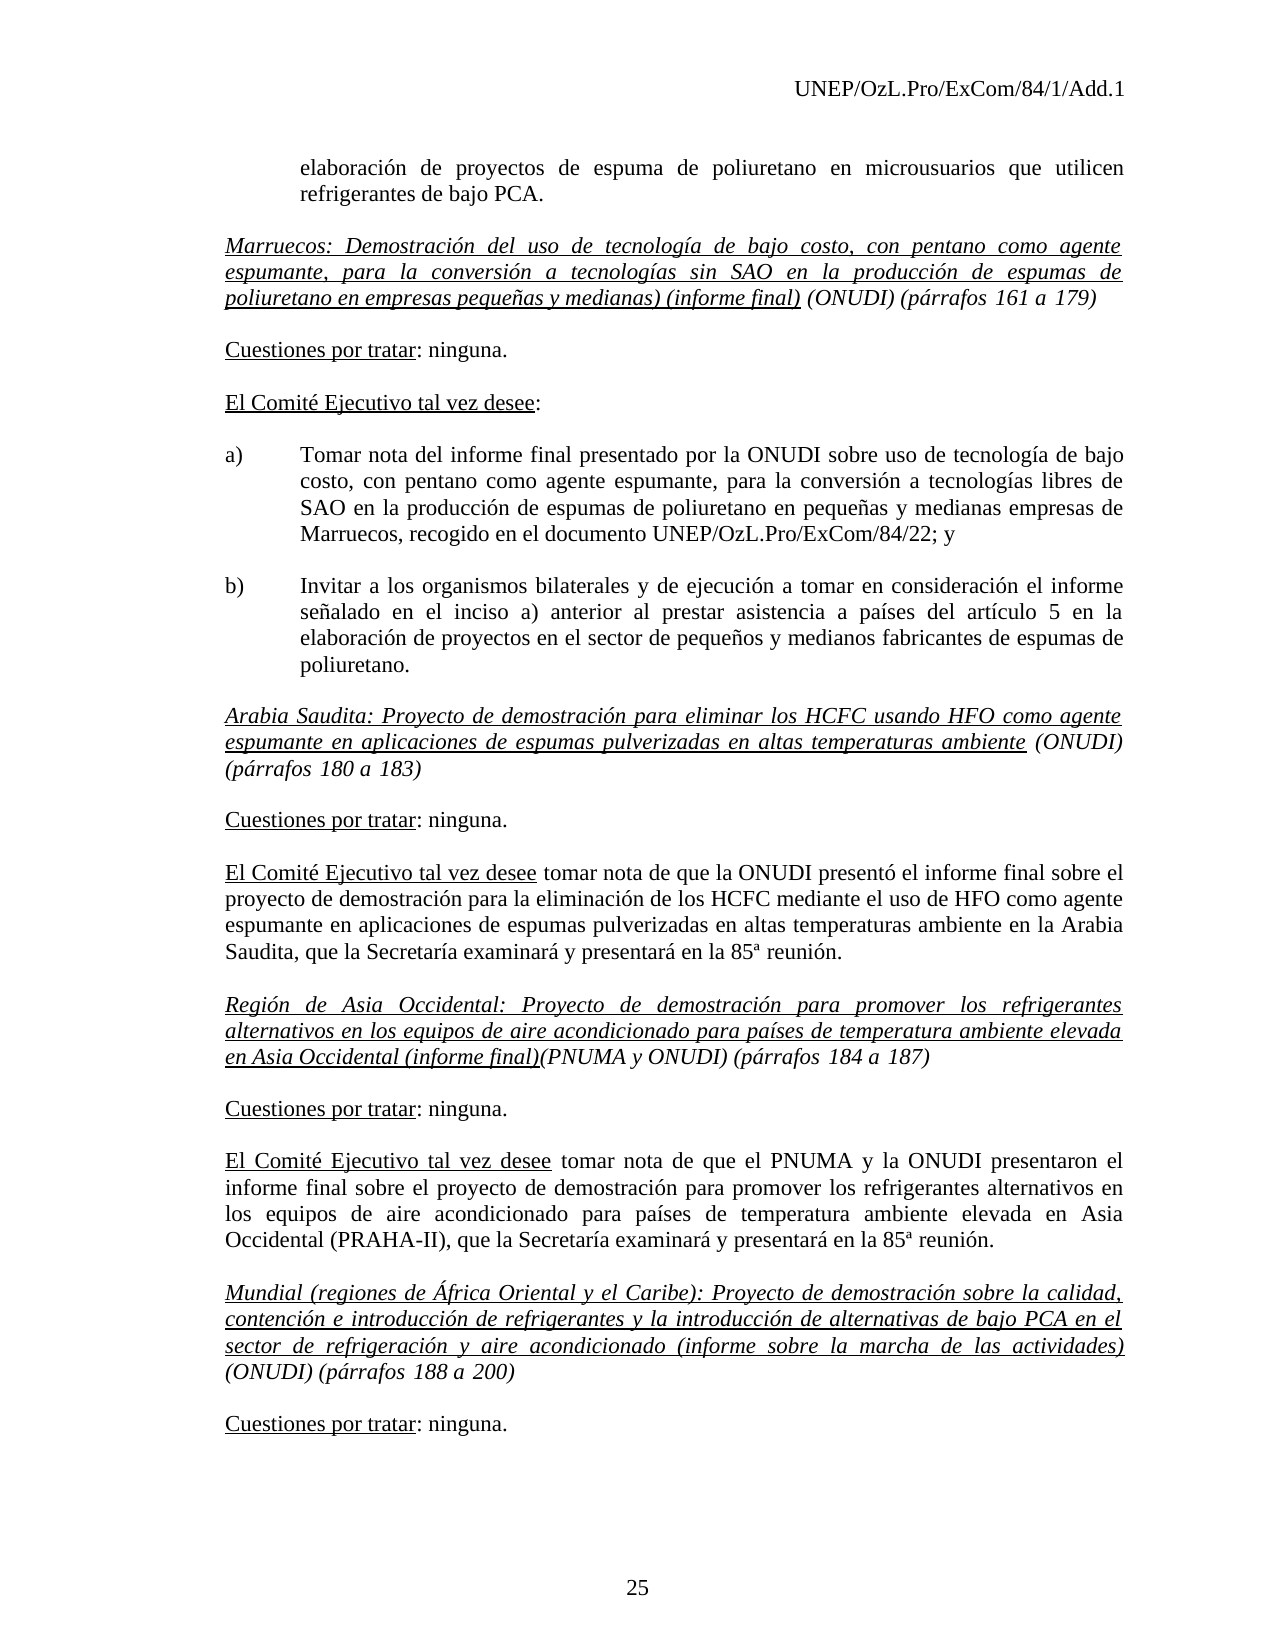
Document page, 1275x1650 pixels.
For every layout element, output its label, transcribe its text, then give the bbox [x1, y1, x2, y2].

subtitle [225, 154, 1125, 207]
text El Comité Ejecutivo tal vez desee tomar nota de que el PNUMA y la ONUDI presentaron el informe final sobre el proyecto de demostración para promover los refrigerantes alternativos en los equipos de aire acondicionado para países de temperatura ambiente elevada en Asia Occidental (PRAHA-II), que la Secretaría examinará y presentará en la 85ª reunión. [225, 1147, 1125, 1253]
text Cuestiones por tratar: ninguna. [225, 336, 1125, 362]
text Región de Asia Occidental: Proyecto de demostración para promover los refrigerantes alternativos en los equipos de aire acondicionado para países de temperatura ambiente elevada en Asia Occidental (informe final)(PNUMA y ONUDI) (párrafos 184 a 187) [225, 991, 1125, 1070]
text El Comité Ejecutivo tal vez desee tomar nota de que la ONUDI presentó el informe final sobre el proyecto de demostración para la eliminación de los HCFC mediante el uso de HFO como agente espumante en aplicaciones de espumas pulverizadas en altas temperaturas ambiente en la Arabia Saudita, que la Secretaría examinará y presentará en la 85ª reunión. [225, 859, 1125, 964]
text Cuestiones por tratar: ninguna. [225, 1095, 1125, 1121]
text Mundial (regiones de África Oriental y el Caribe): Proyecto de demostración sobre la calidad, contención e introducción de refrigerantes y la introducción de alternativas de bajo PCA en el sector de refrigeración y aire acondicionado (informe sobre la marcha de las actividades) (ONUDI) (párrafos 188 a 200) [225, 1279, 1125, 1355]
text Arabia Saudita: Proyecto de demostración para eliminar los HCFC usando HFO como agente espumante en aplicaciones de espumas pulverizadas en altas temperaturas ambiente (ONUDI) (párrafos 180 a 183) [225, 702, 1125, 781]
subtitle Invitar a los organismos bilaterales y de ejecución a tomar en consideración el informe señalado en el inciso a) anterior al prestar asistencia a países del artículo 5 en la elaboración de proyectos en el sector de pequeños y medianos fabricantes de espumas de poliuretano. [225, 572, 1125, 677]
text Cuestiones por tratar: ninguna. [225, 806, 1125, 832]
text Cuestiones por tratar: ninguna. [225, 1409, 1125, 1436]
text Marruecos: Demostración del uso de tecnología de bajo costo, con pentano como agente espumante, para la conversión a tecnologías sin SAO en la producción de espumas de poliuretano en empresas pequeñas y medianas) (informe final) (ONUDI) (párrafos 161 a 179) [225, 232, 1125, 311]
text Mundial (regiones de África Oriental y el Caribe): Proyecto de demostración sobre la calidad, contención e introducción de refrigerantes y la introducción de alternativas de bajo PCA en el sector de refrigeración y aire acondicionado (informe sobre la marcha de las actividades) (ONUDI) (párrafos 188 a 200) [225, 1356, 1125, 1384]
subtitle Tomar nota del informe final presentado por la ONUDI sobre uso de tecnología de bajo costo, con pentano como agente espumante, para la conversión a tecnologías libres de SAO en la producción de espumas de poliuretano en pequeñas y medianas empresas de Marruecos, recogido en el documento UNEP/OzL.Pro/ExCom/84/22; y [225, 441, 1125, 547]
text El Comité Ejecutivo tal vez desee: [225, 388, 1125, 415]
